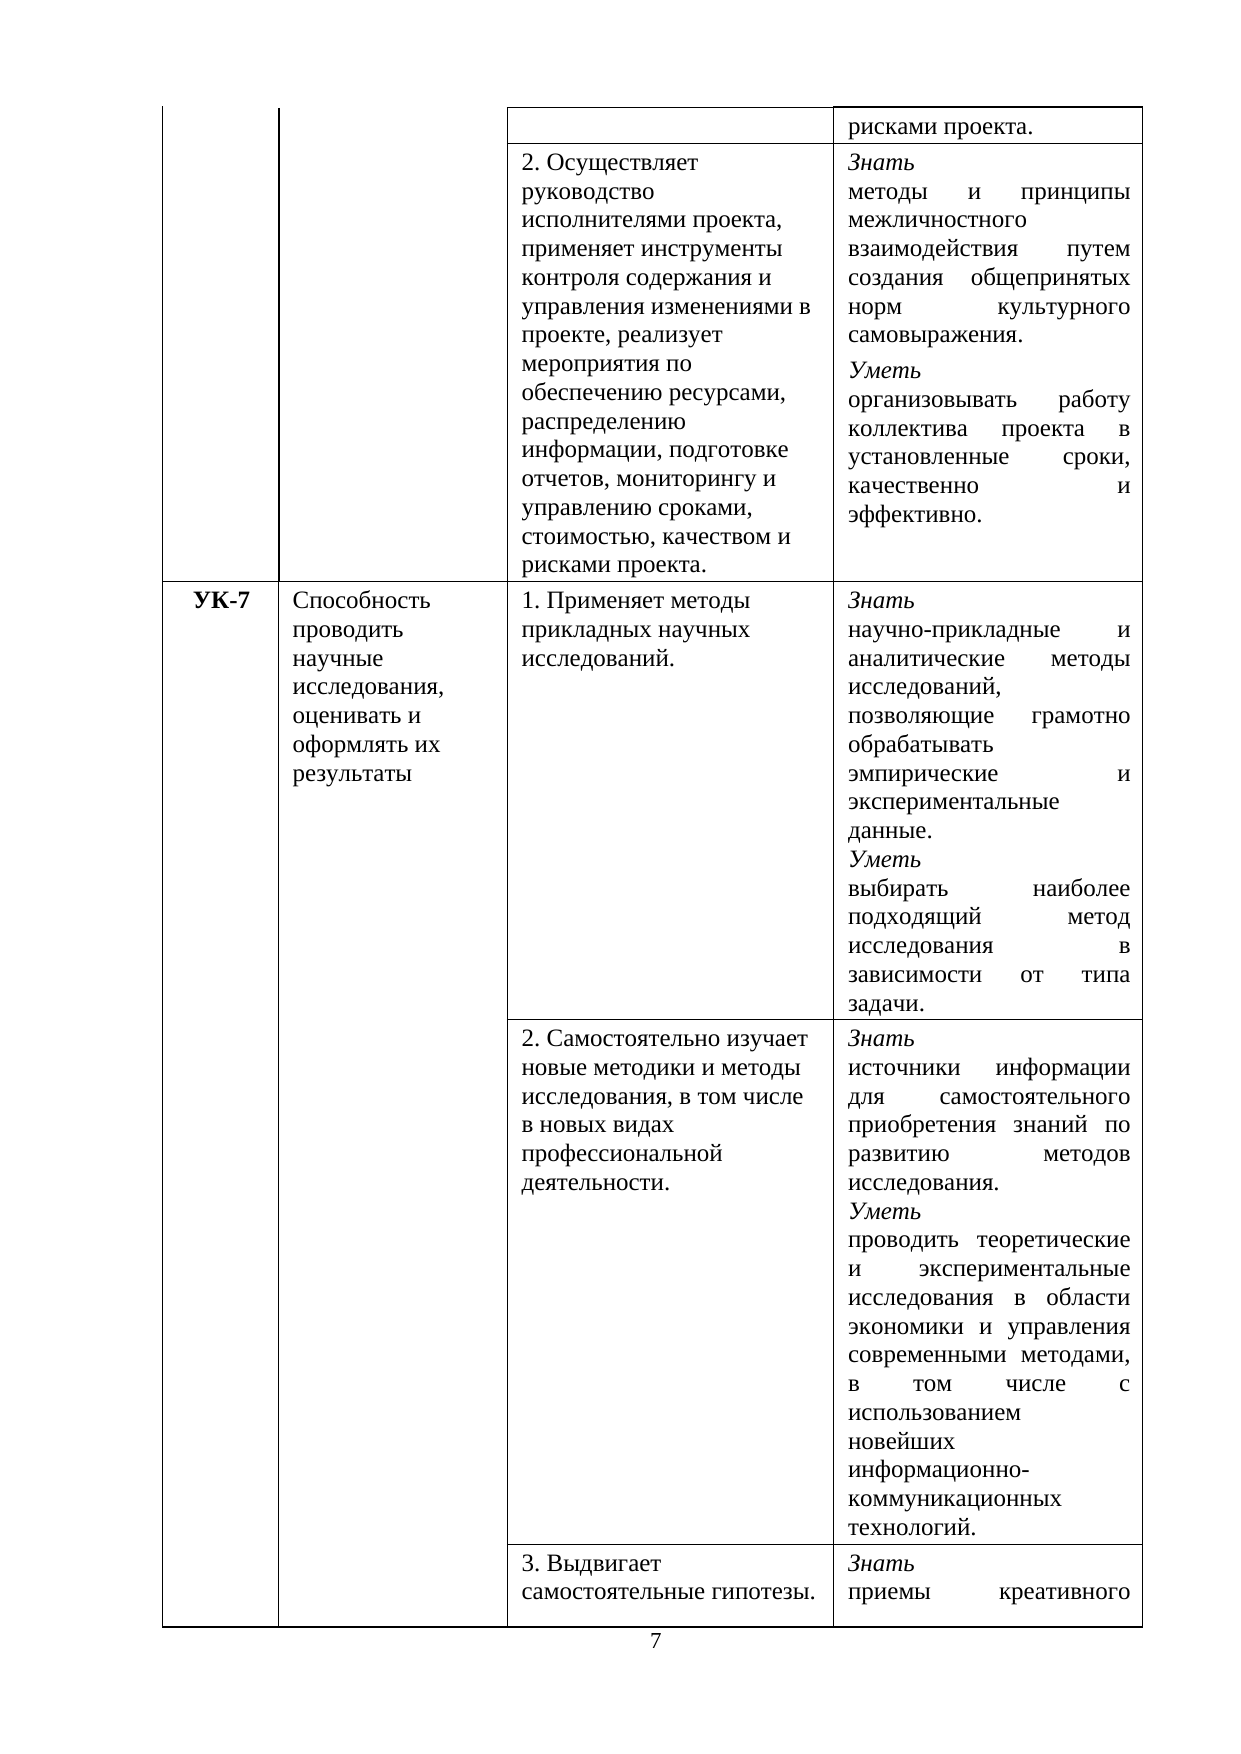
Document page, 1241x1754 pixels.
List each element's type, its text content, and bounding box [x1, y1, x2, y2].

table_cell 1. Применяет методы прикладных научных исследований. [508, 582, 833, 1019]
table_cell Знать научно-прикладные и аналитические методы исследований, позволяющие грамотно обрабатывать эмпирические и экспериментальные данные. Уметь выбирать наиболее подходящий метод исследования в зависимости от типа задачи. [834, 582, 1142, 1019]
table_cell Знать источники информации для самостоятельного приобретения знаний по развитию методов исследования. Уметь проводить теоретические и экспериментальные исследования в области экономики и управления современными методами, в том числе с использованием новейших информационно-коммуникационных технологий. [834, 1020, 1142, 1544]
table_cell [834, 108, 1142, 142]
table_cell 2. Осуществляет руководство исполнителями проекта, применяет инструменты контроля содержания и управления изменениями в проекте, реализует мероприятия по обеспечению ресурсами, распределению информации, подготовке отчетов, мониторингу и управлению сроками, стоимостью, качеством и рисками проекта. [508, 144, 833, 581]
table_cell Способность проводить научные исследования, оценивать и оформлять их результаты [279, 582, 507, 1626]
table_cell 2. Самостоятельно изучает новые методики и методы исследования, в том числе в новых видах профессиональной деятельности. [508, 1020, 833, 1544]
table_cell УК-7 [163, 582, 278, 1626]
table_cell Уметь организовывать работу коллектива проекта в установленные сроки, качественно и эффективно. [834, 351, 1142, 581]
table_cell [834, 1545, 1142, 1626]
table_cell Знать методы и принципы межличностного взаимодействия путем создания общепринятых норм культурного самовыражения. [834, 144, 1142, 351]
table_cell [508, 1545, 833, 1626]
